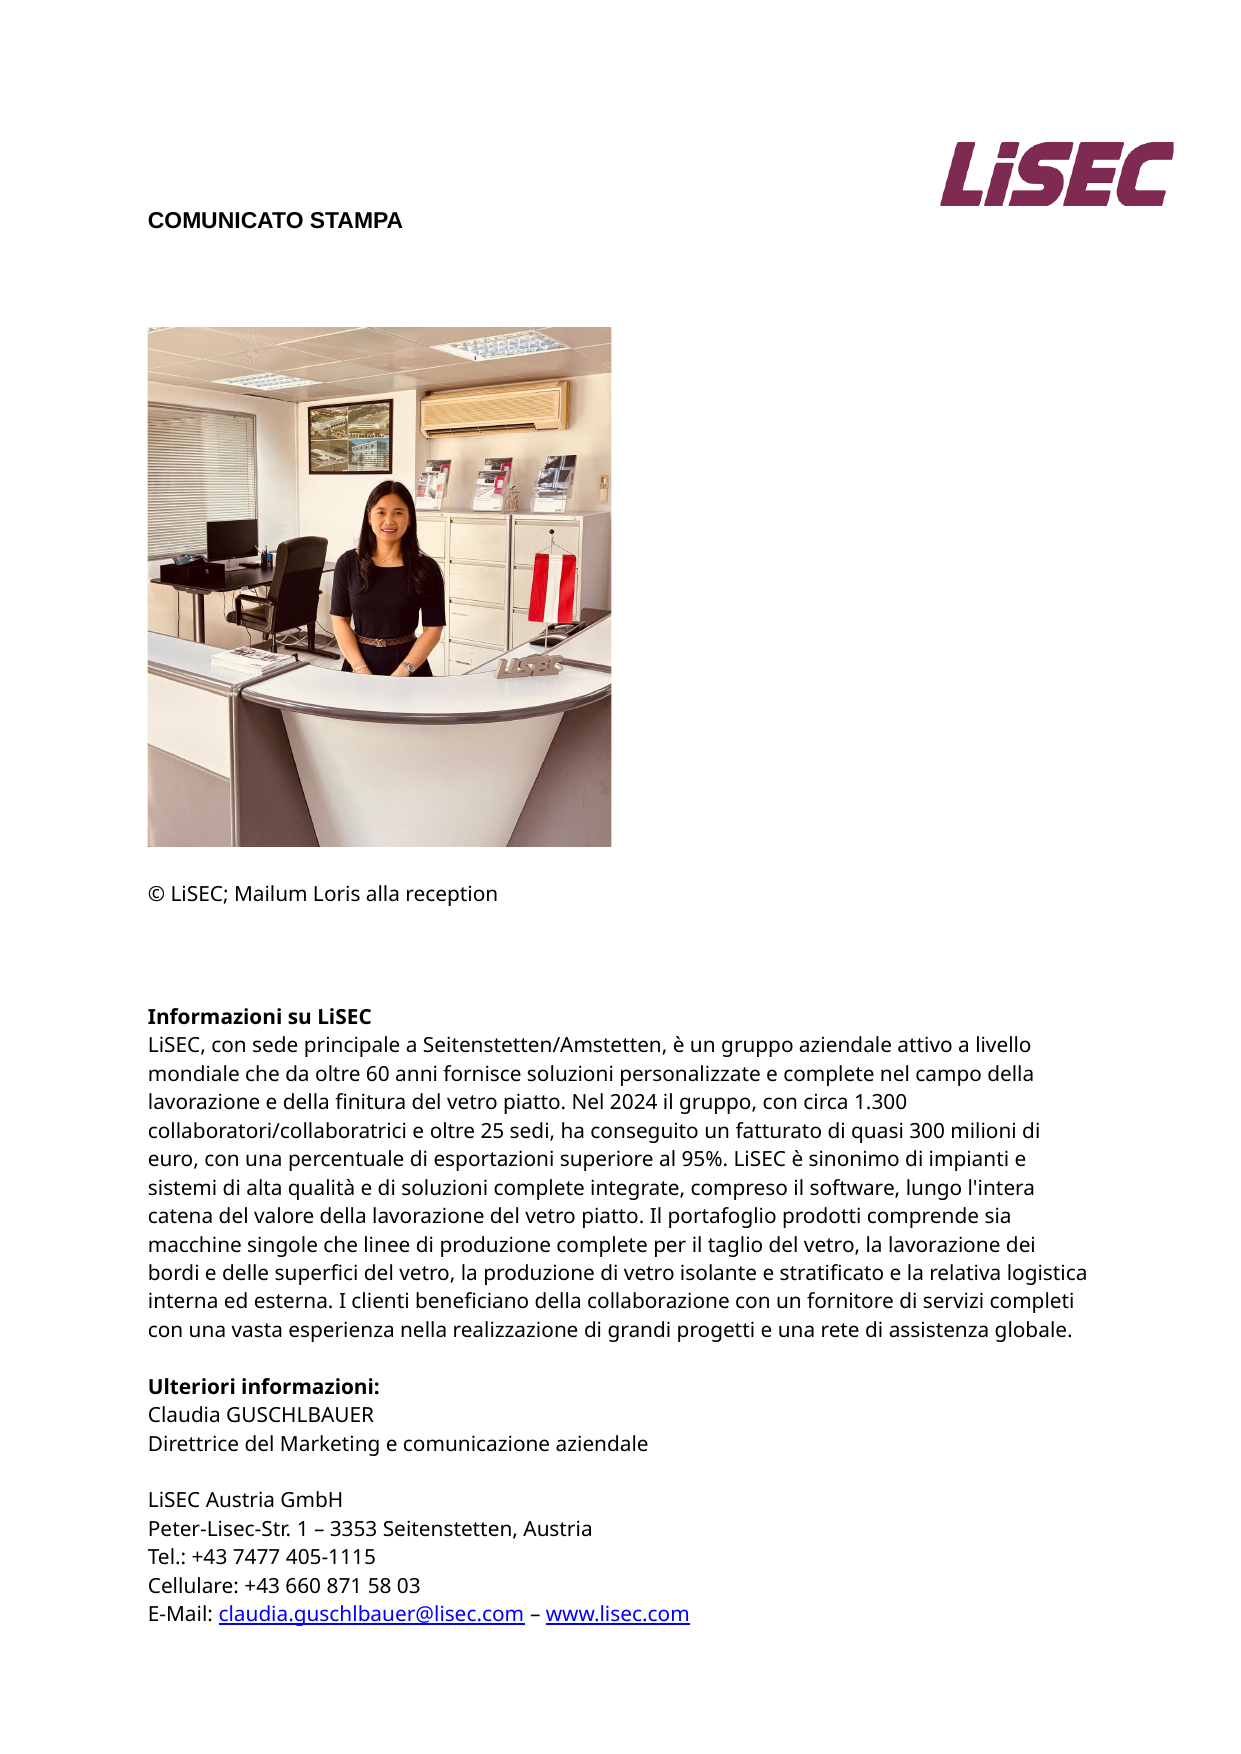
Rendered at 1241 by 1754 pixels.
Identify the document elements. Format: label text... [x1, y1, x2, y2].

text Direttrice del Marketing e comunicazione aziendale [148, 1429, 1240, 1457]
picture [939, 142, 1173, 205]
text LiSEC Austria GmbH Peter-Lisec-Str. 1 – 3353 Seitenstetten, Austria Tel.: +43 7477 405-1115 Cellulare: +43 660 871 58 03 E-Mail: claudia.guschlbauer@lisec.com – www.lisec.com [148, 1486, 1093, 1628]
text Ulteriori informazioni: Claudia GUSCHLBAUER [148, 1372, 1240, 1429]
text LiSEC, con sede principale a Seitenstetten/Amstetten, è un gruppo aziendale attivo a livello mondiale che da oltre 60 anni fornisce soluzioni personalizzate e complete nel campo della lavorazione e della finitura del vetro piatto. Nel 2024 il gruppo, con circa 1.300 collaboratori/collaboratrici e oltre 25 sedi, ha conseguito un fatturato di quasi 300 milioni di euro, con una percentuale di esportazioni superiore al 95%. LiSEC è sinonimo di impianti e sistemi di alta qualità e di soluzioni complete integrate, compreso il software, lungo l'intera catena del valore della lavorazione del vetro piatto. Il portafoglio prodotti comprende sia macchine singole che linee di produzione complete per il taglio del vetro, la lavorazione dei bordi e delle superfici del vetro, la produzione di vetro isolante e stratificato e la relativa logistica interna ed esterna. I clienti beneficiano della collaborazione con un fornitore di servizi completi con una vasta esperienza nella realizzazione di grandi progetti e una rete di assistenza globale. [148, 1031, 1093, 1343]
text Informazioni su LiSEC [148, 1002, 1093, 1031]
text © LiSEC; Mailum Loris alla reception [148, 879, 1093, 908]
picture [147, 327, 612, 847]
